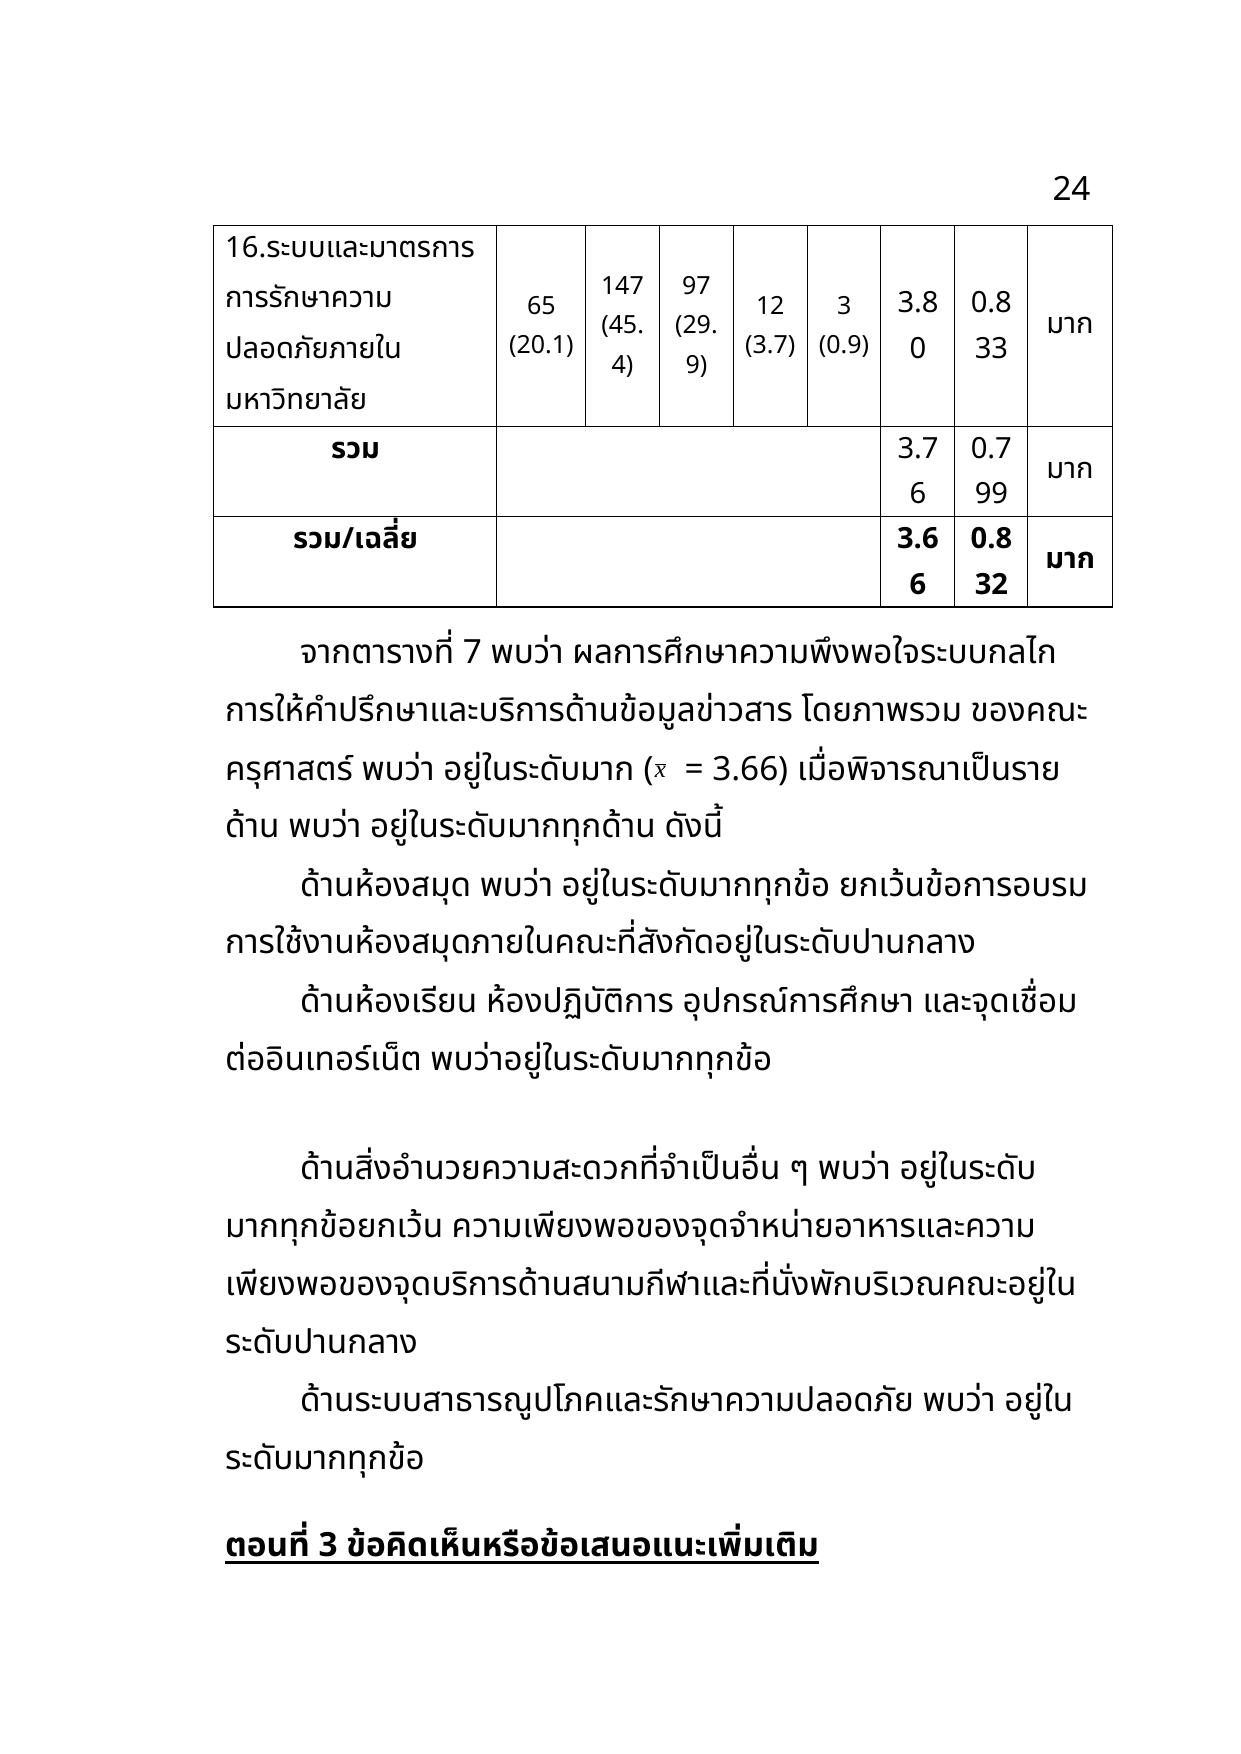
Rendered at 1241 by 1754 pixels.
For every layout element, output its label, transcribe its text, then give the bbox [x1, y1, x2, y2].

text ด้านสิ่งอำนวยความสะดวกที่จำเป็นอื่น ๆ พบว่า อยู่ในระดับมากทุกข้อยกเว้น ความเพียงพอของจุดจำหน่ายอาหารและความเพียงพอของจุดบริการด้านสนามกีฬาและที่นั่งพักบริเวณคณะอยู่ในระดับปานกลาง ด้านระบบสาธารณูปโภคและรักษาความปลอดภัย พบว่า อยู่ในระดับมากทุกข้อ [225, 1144, 1090, 1516]
table_cell 3.76 [881, 427, 954, 516]
table_cell 147 (45.4) [586, 226, 659, 426]
table_cell 16.ระบบและมาตรการ การรักษาความปลอดภัยภายในมหาวิทยาลัย [214, 226, 496, 426]
table_cell 65 (20.1) [497, 226, 585, 426]
table_cell 3.80 [881, 226, 954, 426]
table_cell 0.799 [955, 427, 1027, 516]
table_cell มาก [1028, 427, 1112, 516]
table_cell มาก [1028, 226, 1112, 426]
table_cell 3 (0.9) [808, 226, 880, 426]
table_cell [497, 427, 880, 516]
table_cell รวม/เฉลี่ย [214, 517, 496, 606]
table_cell 0.833 [955, 226, 1027, 426]
table_cell [497, 517, 880, 606]
table_cell 0.832 [955, 517, 1027, 606]
table_cell 12 (3.7) [734, 226, 807, 426]
table_cell 3.66 [881, 517, 954, 606]
table_cell มาก [1028, 517, 1112, 606]
table_cell 97 (29.9) [660, 226, 733, 426]
table_cell รวม [214, 427, 496, 516]
text จากตารางที่ 7 พบว่า ผลการศึกษาความพึงพอใจระบบกลไกการให้คำปรึกษาและบริการด้านข้อมูลข่าวสาร โดยภาพรวม ของคณะครุศาสตร์ พบว่า อยู่ในระดับมาก ( = 3.66) เมื่อพิจารณาเป็นรายด้าน พบว่า อยู่ในระดับมากทุกด้าน ดังนี้ ด้านห้องสมุด พบว่า อยู่ในระดับมากทุกข้อ ยกเว้นข้อการอบรมการใช้งานห้องสมุดภายในคณะที่สังกัดอยู่ในระดับปานกลาง ด้านห้องเรียน ห้องปฏิบัติการ อุปกรณ์การศึกษา และจุดเชื่อมต่ออินเทอร์เน็ต พบว่าอยู่ในระดับมากทุกข้อ [225, 628, 1090, 1137]
text ตอนที่ 3 ข้อคิดเห็นหรือข้อเสนอแนะเพิ่มเติม [225, 1521, 1090, 1571]
